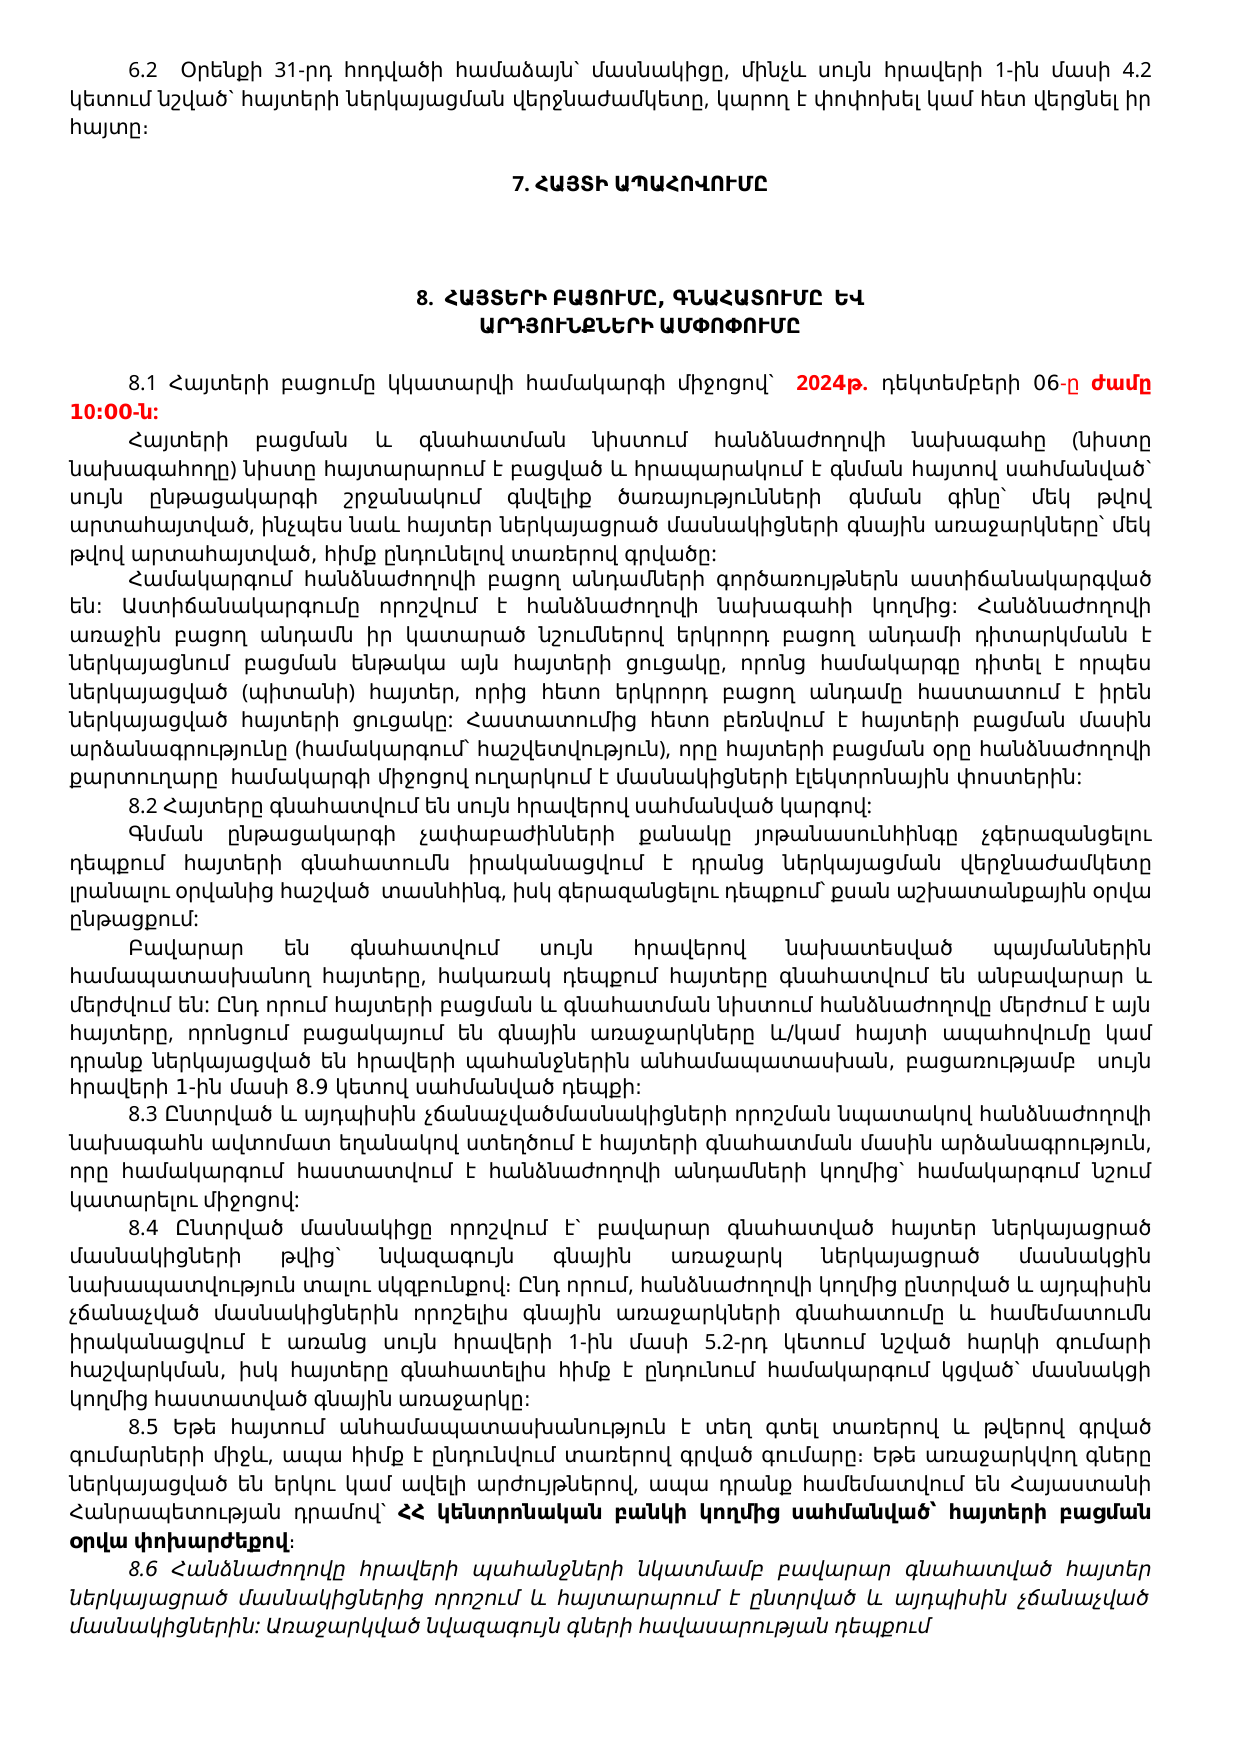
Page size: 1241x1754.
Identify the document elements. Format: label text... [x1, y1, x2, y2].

text ԱՐԴՅՈՒՆՔՆԵՐԻ ԱՄՓՈՓՈՒՄԸ [69, 311, 1152, 340]
text Բավարար են գնահատվում սույն հրավերով նախատեսված պայմաններին համապատասխանող հայտերը, հակառակ դեպքում հայտերը գնահատվում են անբավարար և մերժվում են: Ընդ որում հայտերի բացման և գնահատման նիստում հանձնաժողովը մերժում է այն հայտերը, որոնցում բացակայում են գնային առաջարկները և/կամ հայտի ապահովումը կամ դրանք ներկայացված են հրավերի պահանջներին անհամապատասխան, բացառությամբ սույն հրավերի 1-ին մասի 8.9 կետով սահմանված դեպքի: [69, 933, 1152, 1099]
text 8.1 Հայտերի բացումը կկատարվի համակարգի միջոցով` 2024թ. դեկտեմբերի 06-ը ժամը 10:00-ն: [69, 368, 1152, 425]
text 8.5 Եթե հայտում անհամապատասխանություն է տեղ գտել տառերով և թվերով գրված գումարների միջև, ապա հիմք է ընդունվում տառերով գրված գումարը։ Եթե առաջարկվող գները ներկայացված են երկու կամ ավելի արժույթներով, ապա դրանք համեմատվում են Հայաստանի Հանրապետության դրամով` ՀՀ կենտրոնական բանկի կողմից սահմանված՝ հայտերի բացման օրվա փոխարժեքով։ [69, 1412, 1152, 1554]
text Համակարգում հանձնաժողովի բացող անդամների գործառույթներն աստիճանակարգված են: Աստիճանակարգումը որոշվում է հանձնաժողովի նախագահի կողմից: Հանձնաժողովի առաջին բացող անդամն իր կատարած նշումներով երկրորդ բացող անդամի դիտարկմանն է ներկայացնում բացման ենթակա այն հայտերի ցուցակը, որոնց համակարգը դիտել է որպես ներկայացված (պիտանի) հայտեր, որից հետո երկրորդ բացող անդամը հաստատում է իրեն ներկայացված հայտերի ցուցակը: Հաստատումից հետո բեռնվում է հայտերի բացման մասին արձանագրությունը (համակարգում՝ հաշվետվություն), որը հայտերի բացման օրը հանձնաժողովի քարտուղարը համակարգի միջոցով ուղարկում է մասնակիցների էլեկտրոնային փոստերին: [69, 567, 1152, 791]
text 8.3 Ընտրված և այդպիսին չճանաչվածմասնակիցների որոշման նպատակով հանձնաժողովի նախագահն ավտոմատ եղանակով ստեղծում է հայտերի գնահատման մասին արձանագրություն, որը համակարգում հաստատվում է հանձնաժողովի անդամների կողմից` համակարգում նշում կատարելու միջոցով: [69, 1099, 1152, 1213]
text 8. ՀԱՅՏԵՐԻ ԲԱՑՈՒՄԸ, ԳՆԱՀԱՏՈՒՄԸ ԵՎ [69, 283, 1152, 311]
text 6.2 Օրենքի 31-րդ հոդվածի համաձայն` մասնակիցը, մինչև սույն հրավերի 1-ին մասի 4.2 կետում նշված` հայտերի ներկայացման վերջնաժամկետը, կարող է փոփոխել կամ հետ վերցնել իր հայտը։ [69, 56, 1152, 141]
text 8.6 Հանձնաժողովը հրավերի պահանջների նկատմամբ բավարար գնահատված հայտեր ներկայացրած մասնակիցներից որոշում և հայտարարում է ընտրված և այդպիսին չճանաչված մասնակիցներին: Առաջարկված նվազագույն գների հավասարության դեպքում [69, 1554, 1152, 1640]
text 8.4 Ընտրված մասնակիցը որոշվում է` բավարար գնահատված հայտեր ներկայացրած մասնակիցների թվից` նվազագույն գնային առաջարկ ներկայացրած մասնակցին նախապատվություն տալու սկզբունքով։ Ընդ որում, հանձնաժողովի կողմից ընտրված և այդպիսին չճանաչված մասնակիցներին որոշելիս գնային առաջարկների գնահատումը և համեմատումն իրականացվում է առանց սույն հրավերի 1-ին մասի 5.2-րդ կետում նշված հարկի գումարի հաշվարկման, իսկ հայտերը գնահատելիս հիմք է ընդունում համակարգում կցված` մասնակցի կողմից հաստատված գնային առաջարկը: [69, 1213, 1152, 1412]
text Գնման ընթացակարգի չափաբաժինների քանակը յոթանասունհինգը չգերազանցելու դեպքում հայտերի գնահատումն իրականացվում է դրանց ներկայացման վերջնաժամկետը լրանալու օրվանից հաշված տասնհինգ, իսկ գերազանցելու դեպքում՝ քսան աշխատանքային օրվա ընթացքում: [69, 819, 1152, 933]
text 7. ՀԱՅՏԻ ԱՊԱՀՈՎՈՒՄԸ [69, 169, 1152, 198]
text Հայտերի բացման և գնահատման նիստում հանձնաժողովի նախագահը (նիստը նախագահողը) նիստը հայտարարում է բացված և հրապարակում է գնման հայտով սահմանված` սույն ընթացակարգի շրջանակում գնվելիք ծառայությունների գնման գինը՝ մեկ թվով արտահայտված, ինչպես նաև հայտեր ներկայացրած մասնակիցների գնային առաջարկները՝ մեկ թվով արտահայտված, հիմք ընդունելով տառերով գրվածը: [69, 425, 1152, 567]
text 8.2 Հայտերը գնահատվում են սույն հրավերով սահմանված կարգով: [69, 791, 1152, 819]
